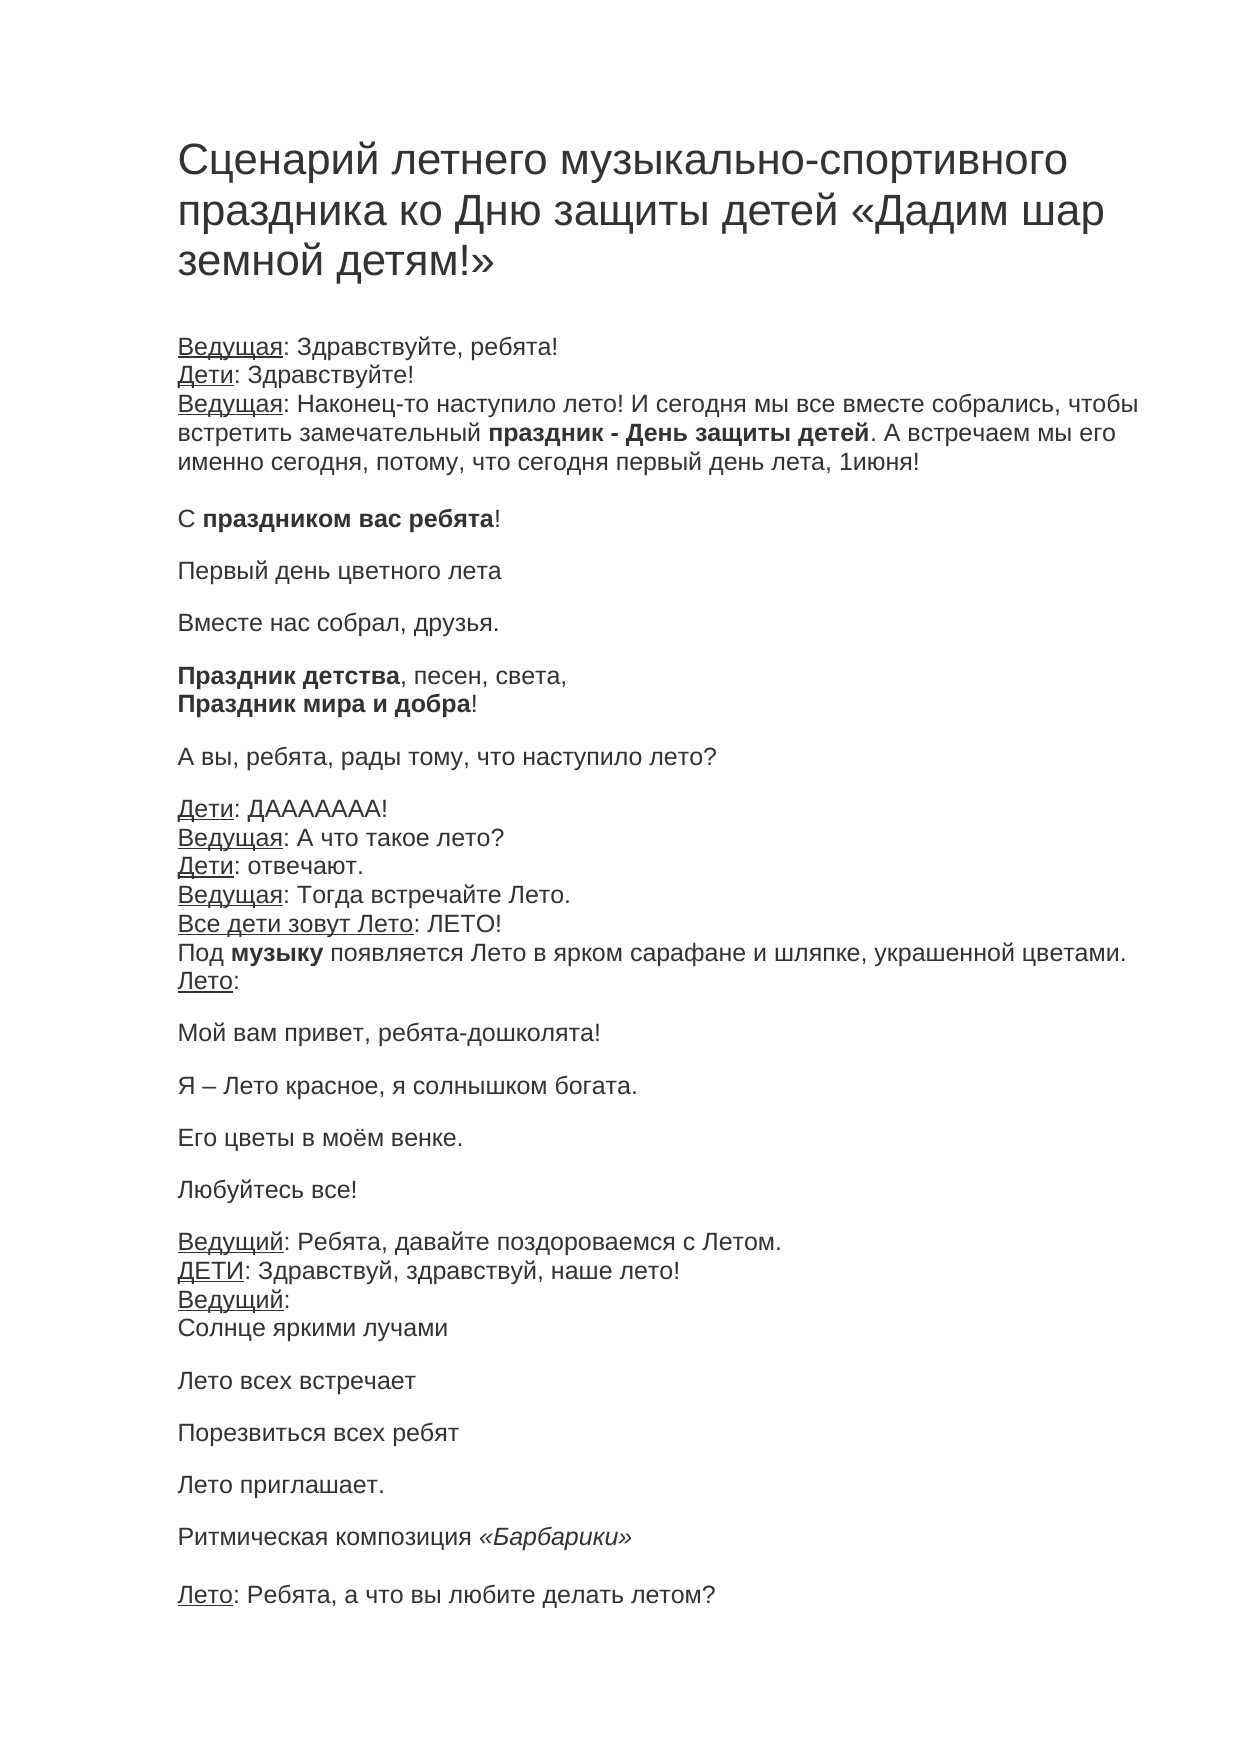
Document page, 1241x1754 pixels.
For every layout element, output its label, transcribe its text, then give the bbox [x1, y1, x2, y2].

text С праздником вас ребята! [177, 504, 1152, 533]
text Вместе нас собрал, друзья. [177, 608, 1152, 637]
text Лето приглашает. [177, 1470, 1152, 1499]
text Дети: ДААААААА! [177, 794, 1152, 822]
text ДЕТИ: Здравствуй, здравствуй, наше лето! [177, 1256, 1152, 1285]
text Порезвиться всех ребят [177, 1418, 1152, 1447]
text Ведущая: Тогда встречайте Лето. [177, 880, 1152, 909]
text Все дети зовут Лето: ЛЕТО! [177, 909, 1152, 937]
text Мой вам привет, ребята-дошколята! [177, 1018, 1152, 1047]
text Праздник детства, песен, света, [177, 661, 1152, 689]
text Ведущая: А что такое лето? [177, 822, 1152, 851]
text Ритмическая композиция «Барбарики» [177, 1522, 1152, 1551]
text А вы, ребята, рады тому, что наступило лето? [177, 742, 1152, 770]
text Сценарий летнего музыкально-спортивного праздника ко Дню защиты детей «Дадим шар земной детям!» [177, 134, 1152, 285]
text Солнце яркими лучами [177, 1313, 1152, 1342]
text Лето: [177, 966, 1152, 995]
text Его цветы в моём венке. [177, 1123, 1152, 1152]
text Первый день цветного лета [177, 556, 1152, 585]
text Ведущий: Ребята, давайте поздороваемся с Летом. [177, 1227, 1152, 1256]
text Под музыку появляется Лето в ярком сарафане и шляпке, украшенной цветами. [177, 937, 1152, 966]
text Праздник мира и добра! [177, 689, 1152, 718]
text Дети: отвечают. [177, 851, 1152, 880]
text Ведущая: Здравствуйте, ребята! [177, 332, 1152, 360]
text Лето всех встречает [177, 1366, 1152, 1394]
text Любуйтесь все! [177, 1175, 1152, 1204]
text Ведущий: [177, 1285, 1152, 1313]
text Дети: Здравствуйте! [177, 360, 1152, 389]
text Ведущая: Наконец-то наступило лето! И сегодня мы все вместе собрались, чтобы встретить замечательный праздник - День защиты детей. А встречаем мы его именно сегодня, потому, что сегодня первый день лета, 1июня! [177, 389, 1152, 475]
text Лето: Ребята, а что вы любите делать летом? [177, 1580, 1152, 1608]
text Я – Лето красное, я солнышком богата. [177, 1071, 1152, 1099]
